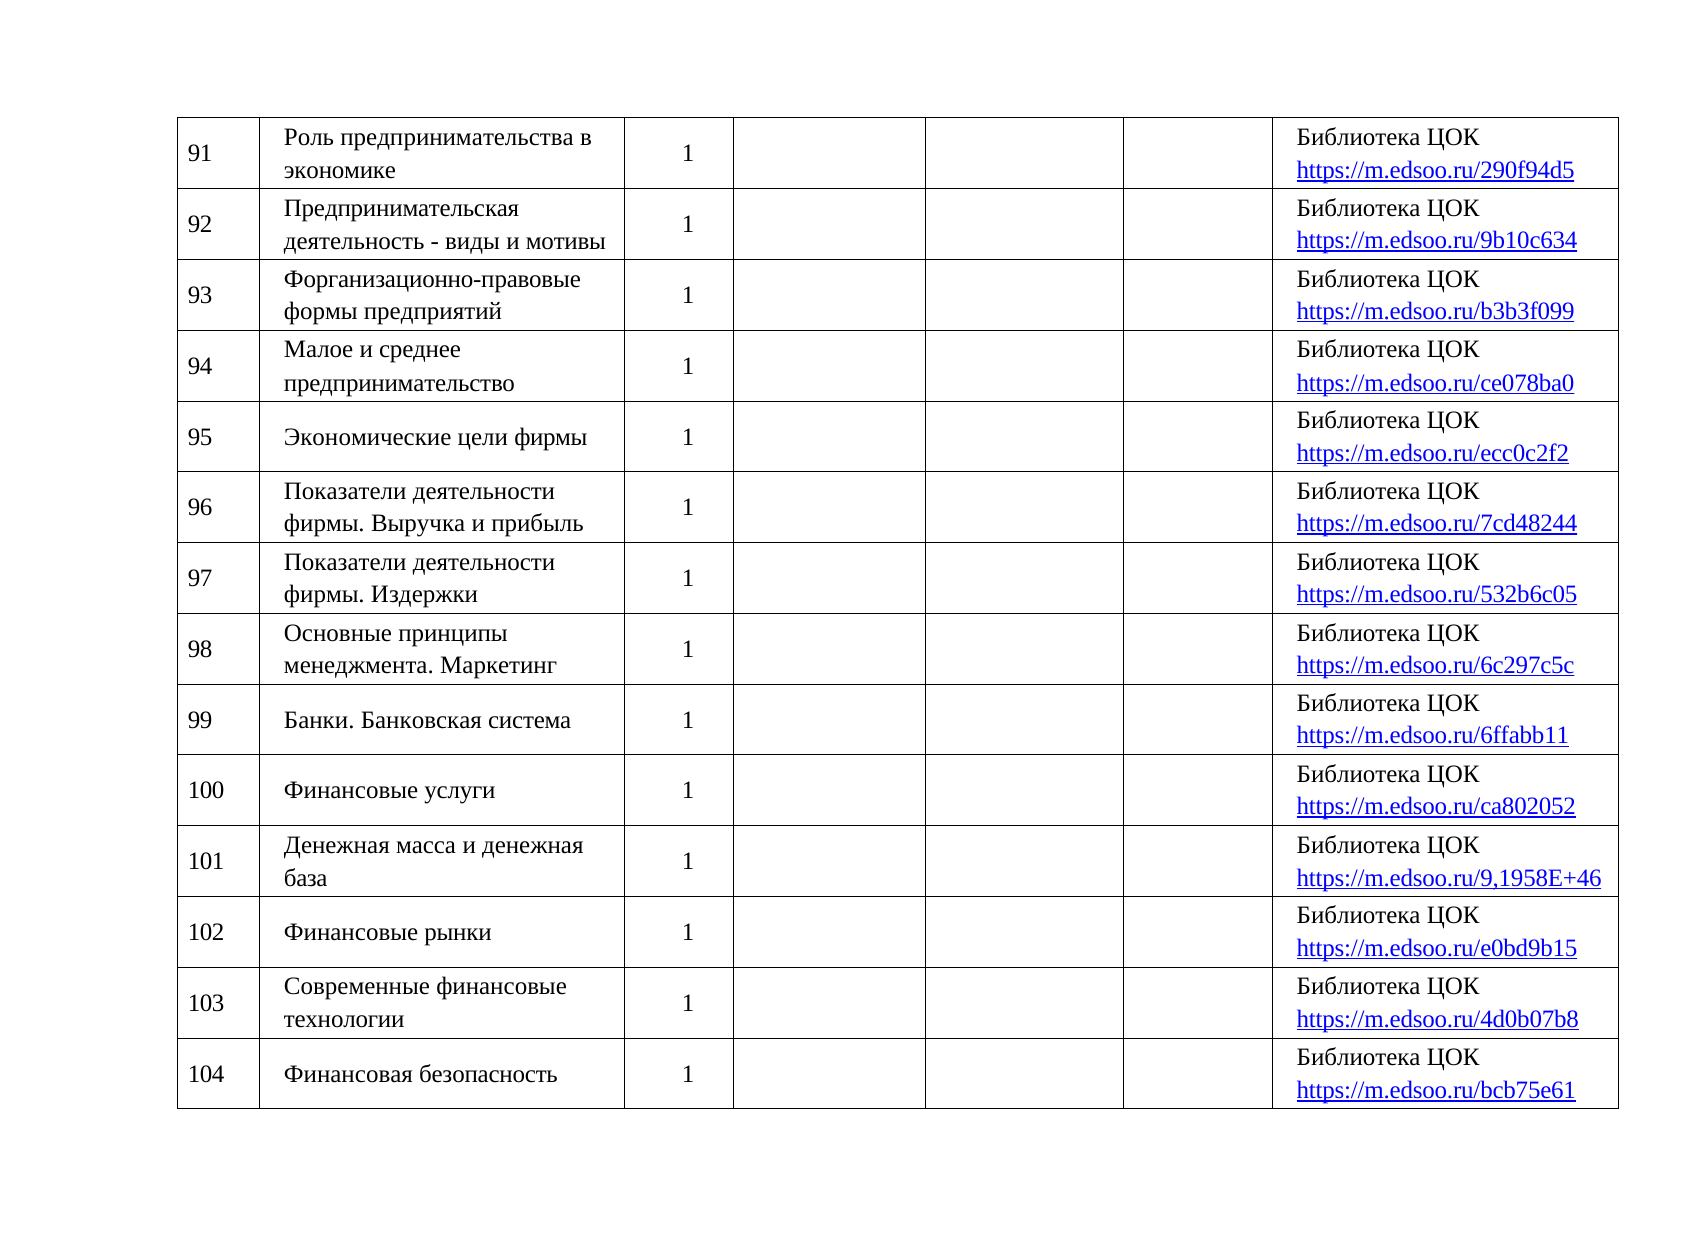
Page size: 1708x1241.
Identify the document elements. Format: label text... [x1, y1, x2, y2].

table_cell Библиотека ЦОК https://m.edsoo.ru/9b10c634 [1273, 189, 1618, 259]
table_cell [926, 260, 1123, 329]
table_cell Библиотека ЦОК https://m.edsoo.ru/ecc0c2f2 [1273, 402, 1618, 471]
table_cell 104 [178, 1039, 259, 1108]
table_cell [1124, 897, 1272, 967]
table_cell Библиотека ЦОК https://m.edsoo.ru/532b6c05 [1273, 543, 1618, 613]
table_cell 102 [178, 897, 259, 967]
table_cell Библиотека ЦОК https://m.edsoo.ru/6ffabb11 [1273, 685, 1618, 754]
table_header [734, 118, 925, 188]
table_cell [926, 968, 1123, 1037]
table_cell Основные принципы менеджмента. Маркетинг [260, 614, 624, 683]
table_cell 97 [178, 543, 259, 613]
table_cell Предпринимательская деятельность - виды и мотивы [260, 189, 624, 259]
table_header [926, 118, 1123, 188]
table_cell Показатели деятельности фирмы. Издержки [260, 543, 624, 613]
table_cell 96 [178, 472, 259, 542]
table_cell [926, 472, 1123, 542]
table_cell [926, 614, 1123, 683]
table_cell 103 [178, 968, 259, 1037]
table_cell [926, 331, 1123, 401]
table_cell [1124, 1039, 1272, 1108]
table_cell 1 [625, 826, 733, 896]
table_cell Библиотека ЦОК https://m.edsoo.ru/bcb75e61 [1273, 1039, 1618, 1108]
table_cell [926, 1039, 1123, 1108]
table_cell Библиотека ЦОК https://m.edsoo.ru/ca802052 [1273, 755, 1618, 825]
table_cell 94 [178, 331, 259, 401]
table_cell 1 [625, 260, 733, 329]
table_cell Форганизационно-правовые формы предприятий [260, 260, 624, 329]
table_cell [734, 543, 925, 613]
table_cell [734, 260, 925, 329]
table_cell [926, 826, 1123, 896]
table_cell [926, 189, 1123, 259]
table_cell [734, 472, 925, 542]
table_cell [926, 755, 1123, 825]
table_cell 98 [178, 614, 259, 683]
table_cell [734, 1039, 925, 1108]
table_cell 1 [625, 543, 733, 613]
table_cell [926, 402, 1123, 471]
table_cell 1 [625, 968, 733, 1037]
table_cell 1 [625, 614, 733, 683]
table_cell Библиотека ЦОК https://m.edsoo.ru/e0bd9b15 [1273, 897, 1618, 967]
table_cell Современные финансовые технологии [260, 968, 624, 1037]
table_cell 1 [625, 755, 733, 825]
table_cell [734, 968, 925, 1037]
table_cell 95 [178, 402, 259, 471]
table_cell Финансовые рынки [260, 897, 624, 967]
table_cell 101 [178, 826, 259, 896]
table_cell [734, 755, 925, 825]
table_cell 1 [625, 897, 733, 967]
table_cell [1124, 755, 1272, 825]
table_cell [1124, 614, 1272, 683]
table_cell 92 [178, 189, 259, 259]
table_cell [734, 897, 925, 967]
table_cell Финансовые услуги [260, 755, 624, 825]
table_cell 1 [625, 472, 733, 542]
table_cell Показатели деятельности фирмы. Выручка и прибыль [260, 472, 624, 542]
table_cell Малое и среднее предпринимательство [260, 331, 624, 401]
table_cell Библиотека ЦОК https://m.edsoo.ru/7cd48244 [1273, 472, 1618, 542]
table_cell Финансовая безопасность [260, 1039, 624, 1108]
table_cell [1124, 826, 1272, 896]
table_cell 1 [625, 402, 733, 471]
table_cell 1 [625, 331, 733, 401]
table_cell [926, 897, 1123, 967]
table_cell Денежная масса и денежная база [260, 826, 624, 896]
table_cell [1124, 260, 1272, 329]
table_cell Библиотека ЦОК https://m.edsoo.ru/6c297c5c [1273, 614, 1618, 683]
table_cell 93 [178, 260, 259, 329]
table_cell 1 [625, 685, 733, 754]
table_cell [1124, 968, 1272, 1037]
table_cell 1 [625, 189, 733, 259]
table_header Роль предпринимательства в экономике [260, 118, 624, 188]
table_cell 1 [625, 1039, 733, 1108]
table_cell [734, 685, 925, 754]
table_cell [734, 189, 925, 259]
table_cell Библиотека ЦОК https://m.edsoo.ru/9,1958E+46 [1273, 826, 1618, 896]
table_header [1124, 118, 1272, 188]
table_cell Библиотека ЦОК https://m.edsoo.ru/4d0b07b8 [1273, 968, 1618, 1037]
table_cell Библиотека ЦОК https://m.edsoo.ru/ce078ba0 [1273, 331, 1618, 401]
table_header 1 [625, 118, 733, 188]
table_cell Экономические цели фирмы [260, 402, 624, 471]
table_cell [1124, 685, 1272, 754]
table_cell [1124, 402, 1272, 471]
table_cell 100 [178, 755, 259, 825]
table_cell [926, 685, 1123, 754]
table_cell Библиотека ЦОК https://m.edsoo.ru/b3b3f099 [1273, 260, 1618, 329]
table_header 91 [178, 118, 259, 188]
table_cell [734, 402, 925, 471]
table_cell Банки. Банковская система [260, 685, 624, 754]
table_cell [1124, 472, 1272, 542]
table_header Библиотека ЦОК https://m.edsoo.ru/290f94d5 [1273, 118, 1618, 188]
table_cell [1124, 543, 1272, 613]
table_cell [926, 543, 1123, 613]
table_cell 99 [178, 685, 259, 754]
table_cell [734, 614, 925, 683]
table_cell [734, 826, 925, 896]
table_cell [1124, 189, 1272, 259]
table_cell [1124, 331, 1272, 401]
table_cell [734, 331, 925, 401]
